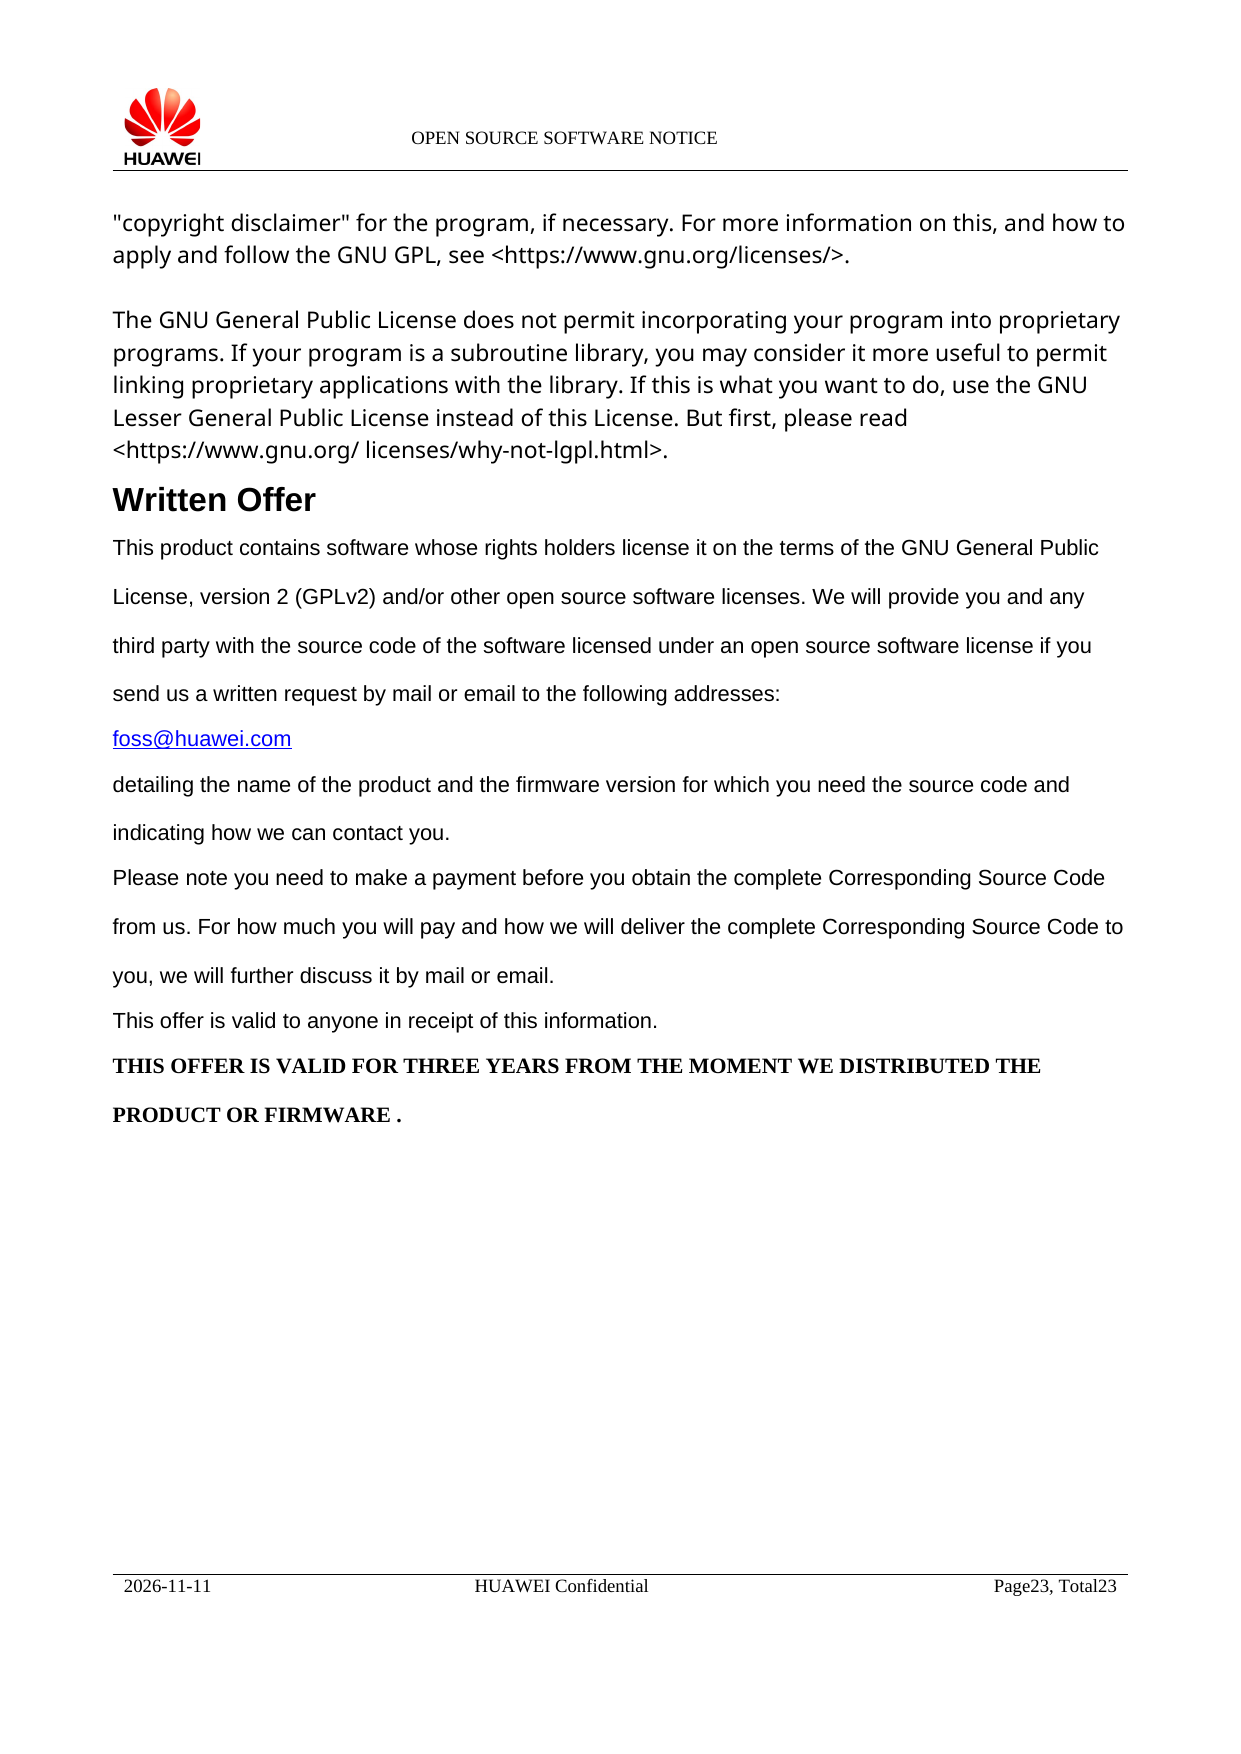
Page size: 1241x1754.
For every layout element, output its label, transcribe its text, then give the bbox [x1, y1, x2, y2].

text This product contains software whose rights holders license it on the terms of the GNU General Public License, version 2 (GPLv2) and/or other open source software licenses. We will provide you and any third party with the source code of the software licensed under an open source software license if you send us a written request by mail or email to the following addresses: [112, 531, 1128, 710]
text detailing the name of the product and the firmware version for which you need the source code and indicating how we can contact you. [112, 768, 1128, 849]
picture [124, 88, 201, 165]
text Please note you need to make a payment before you obtain the complete Corresponding Source Code from us. For how much you will pay and how we will deliver the complete Corresponding Source Code to you, we will further discuss it by mail or email. [112, 862, 1128, 992]
text The GNU General Public License does not permit incorporating your program into proprietary programs. If your program is a subroutine library, you may consider it more useful to permit linking proprietary applications with the library. If this is what you want to do, use the GNU Lesser General Public License instead of this License. But first, please read <https://www.gnu.org/ licenses/why-not-lgpl.html>. [112, 304, 1128, 466]
text This offer is valid to anyone in receipt of this information. [112, 1004, 1128, 1037]
text foss@huawei.com [112, 723, 1128, 755]
text Written Offer [112, 466, 1128, 531]
text This offer is valid for three years from the moment we distributed the product or firmware . [112, 1049, 1128, 1131]
